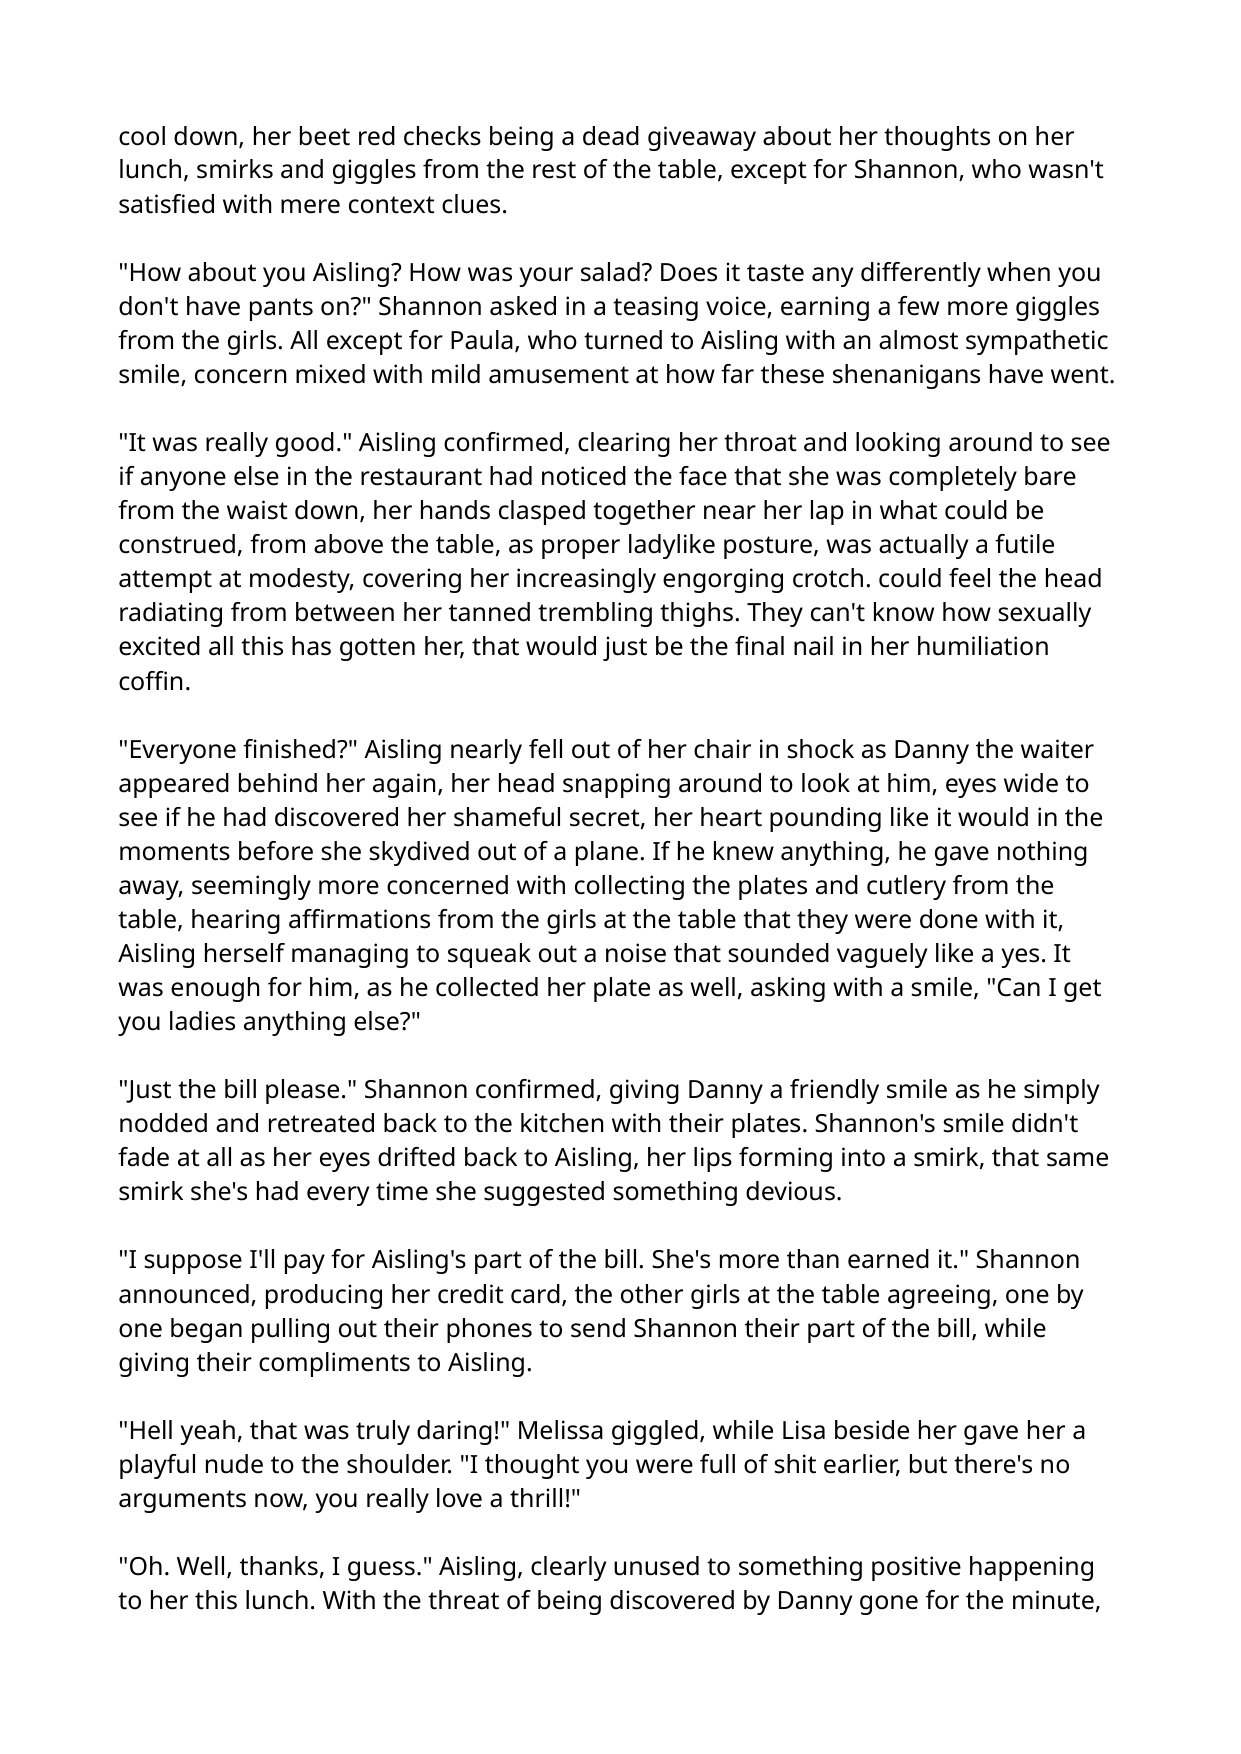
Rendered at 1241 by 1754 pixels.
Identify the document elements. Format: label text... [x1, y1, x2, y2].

text "Hell yeah, that was truly daring!" Melissa giggled, while Lisa beside her gave her a playful nude to the shoulder. "I thought you were full of shit earlier, but there's no arguments now, you really love a thrill!" [118, 1412, 1122, 1515]
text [118, 118, 1122, 220]
text "It was really good." Aisling confirmed, clearing her throat and looking around to see if anyone else in the restaurant had noticed the face that she was completely bare from the waist down, her hands clasped together near her lap in what could be construed, from above the table, as proper ladylike posture, was actually a futile attempt at modesty, covering her increasingly engorging crotch. could feel the head radiating from between her tanned trembling thighs. They can't know how sexually excited all this has gotten her, that would just be the final nail in her humiliation coffin. [118, 425, 1122, 697]
text "I suppose I'll pay for Aisling's part of the bill. She's more than earned it." Shannon announced, producing her credit card, the other girls at the table agreeing, one by one began pulling out their phones to send Shannon their part of the bill, while giving their compliments to Aisling. [118, 1242, 1122, 1378]
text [118, 1549, 1122, 1617]
text "Everyone finished?" Aisling nearly fell out of her chair in shock as Danny the waiter appeared behind her again, her head snapping around to look at him, eyes wide to see if he had discovered her shameful secret, her heart pounding like it would in the moments before she skydived out of a plane. If he knew anything, he gave nothing away, seemingly more concerned with collecting the plates and cutlery from the table, hearing affirmations from the girls at the table that they were done with it, Aisling herself managing to squeak out a noise that sounded vaguely like a yes. It was enough for him, as he collected her plate as well, asking with a smile, "Can I get you ladies anything else?" [118, 731, 1122, 1038]
text "How about you Aisling? How was your salad? Does it taste any differently when you don't have pants on?" Shannon asked in a teasing voice, earning a few more giggles from the girls. All except for Paula, who turned to Aisling with an almost sympathetic smile, concern mixed with mild amusement at how far these shenanigans have went. [118, 254, 1122, 391]
text "Just the bill please." Shannon confirmed, giving Danny a friendly smile as he simply nodded and retreated back to the kitchen with their plates. Shannon's smile didn't fade at all as her eyes drifted back to Aisling, her lips forming into a smirk, that same smirk she's had every time she suggested something devious. [118, 1072, 1122, 1208]
